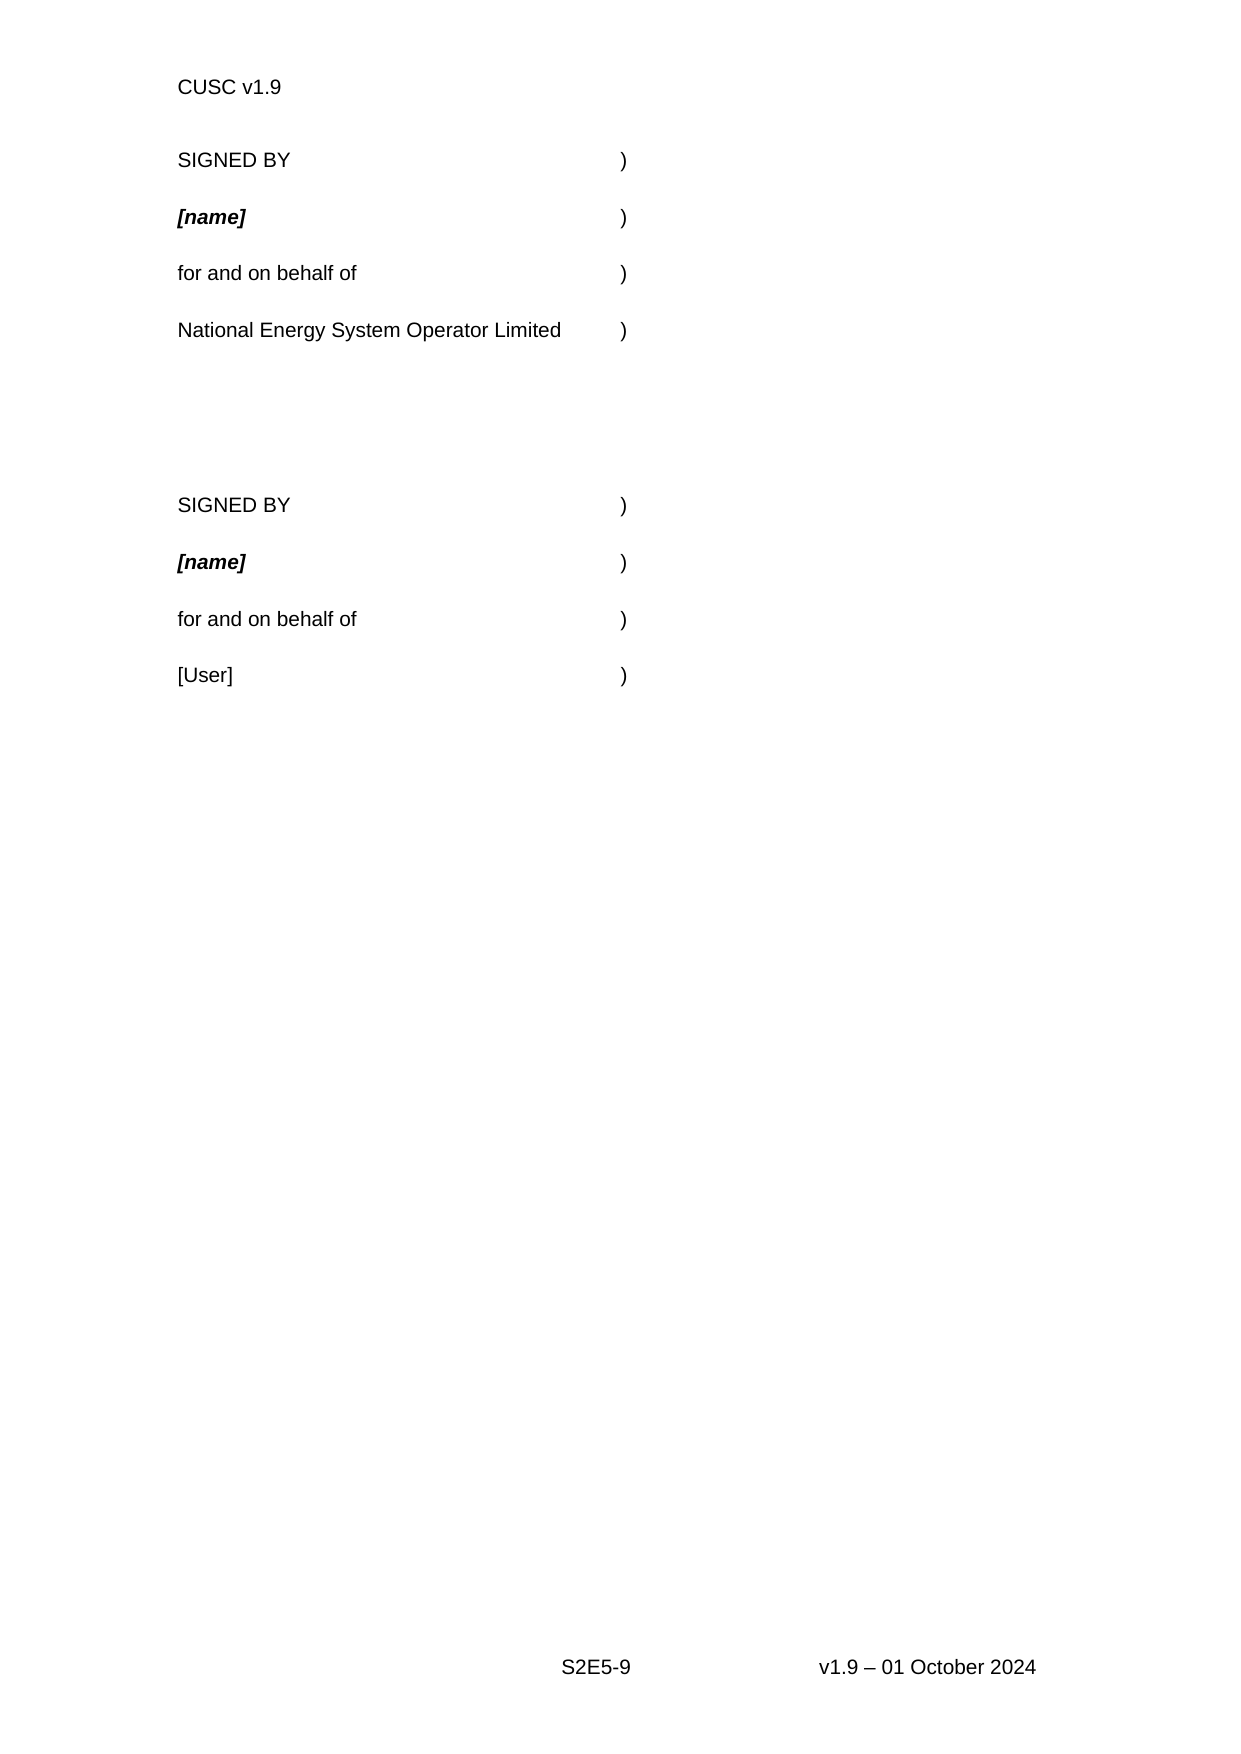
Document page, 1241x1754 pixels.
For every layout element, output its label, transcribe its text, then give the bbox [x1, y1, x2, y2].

text [name] ) [177, 204, 1063, 228]
text for and on behalf of ) [177, 261, 1063, 285]
text SIGNED BY ) [177, 493, 1063, 517]
text [name] ) [177, 549, 1063, 573]
text for and on behalf of ) [177, 606, 1063, 630]
text SIGNED BY ) [177, 148, 1063, 172]
text [User] ) [177, 663, 1063, 687]
text National Energy System Operator Limited ) [177, 318, 1063, 342]
